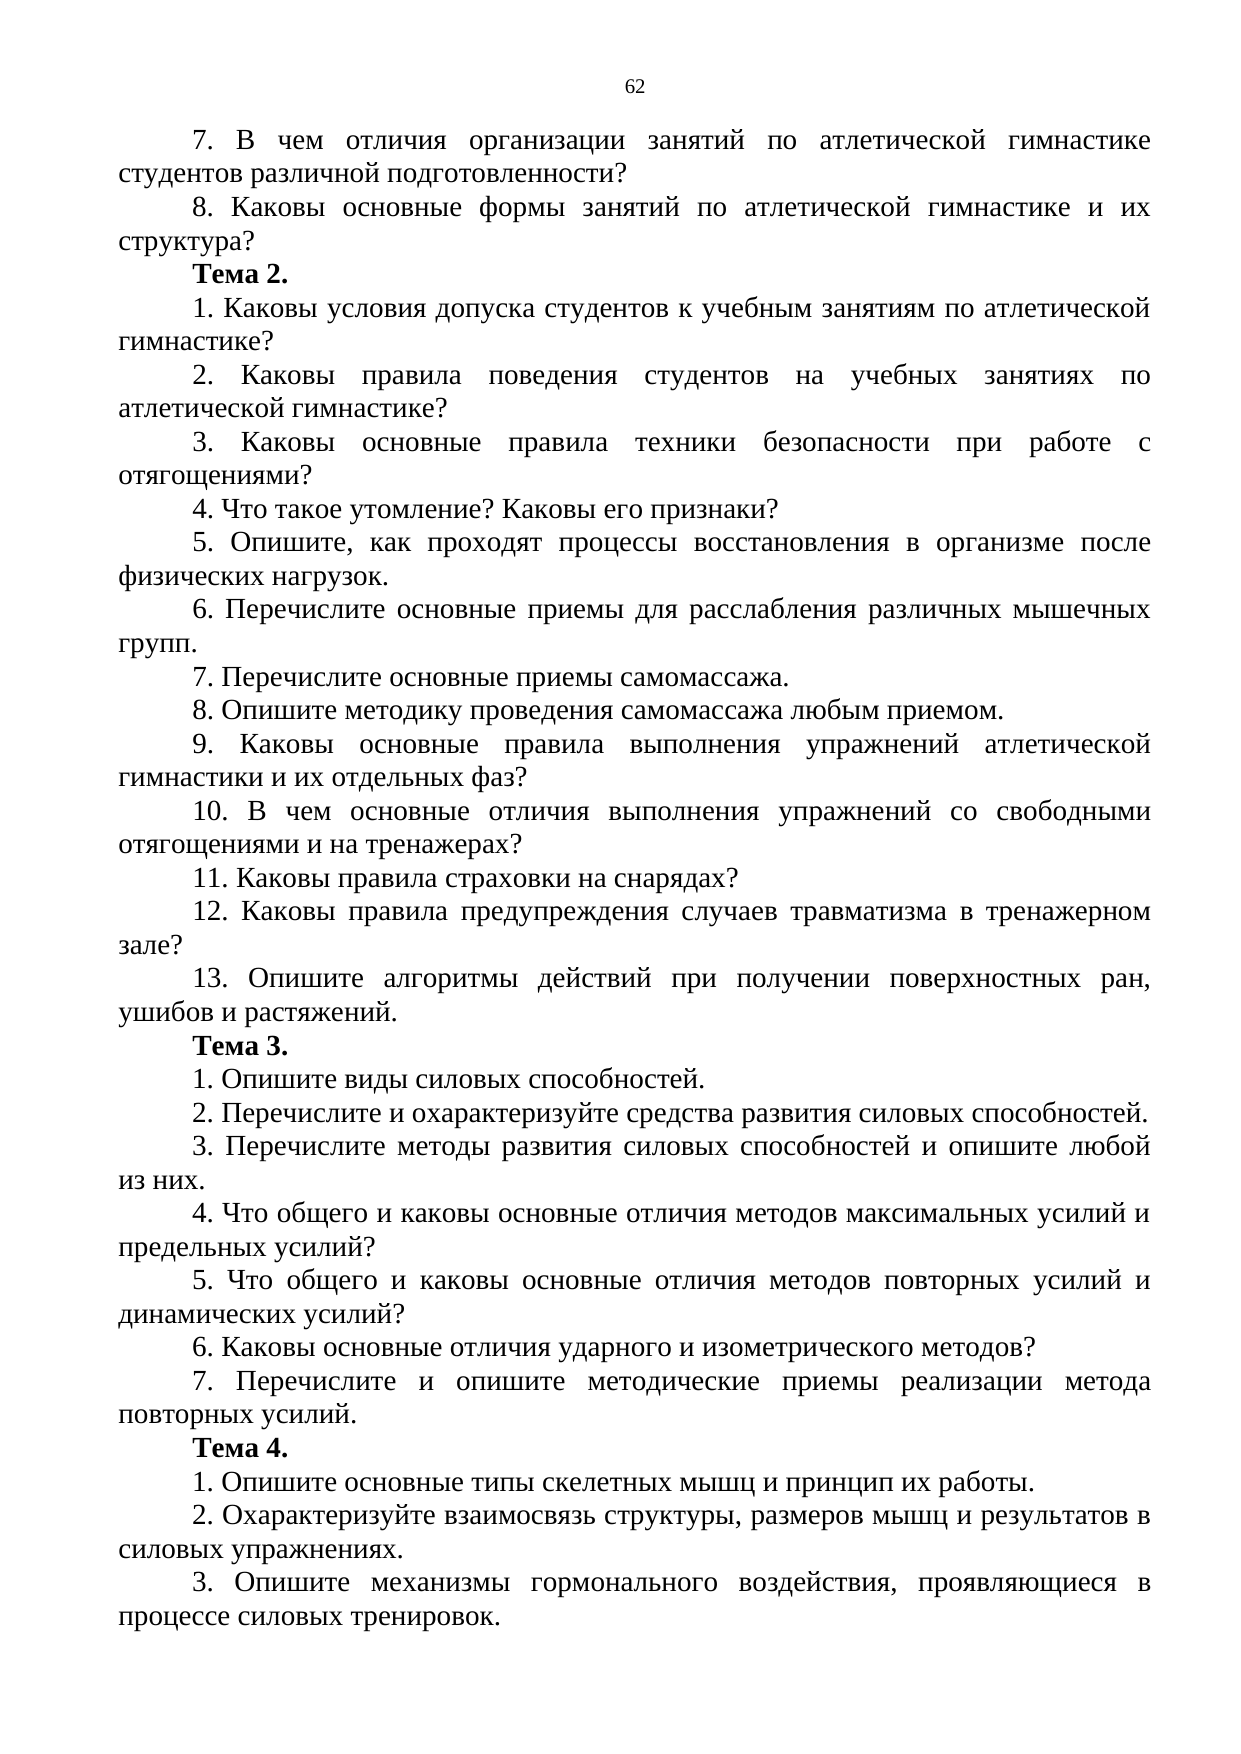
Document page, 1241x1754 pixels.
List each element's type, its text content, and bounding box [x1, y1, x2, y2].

text 1. Каковы условия допуска студентов к учебным занятиям по атлетической гимнастике? [118, 290, 1152, 357]
text 8. Опишите методику проведения самомассажа любым приемом. [118, 692, 1152, 726]
text 9. Каковы основные правила выполнения упражнений атлетической гимнастики и их отдельных фаз? [118, 726, 1152, 793]
text 7. Перечислите и опишите методические приемы реализации метода повторных усилий. [118, 1363, 1152, 1430]
text 13. Опишите алгоритмы действий при получении поверхностных ран, ушибов и растяжений. [118, 961, 1152, 1028]
text 6. Перечислите основные приемы для расслабления различных мышечных групп. [118, 592, 1152, 659]
text 4. Что общего и каковы основные отличия методов максимальных усилий и предельных усилий? [118, 1195, 1152, 1262]
text 1. Опишите основные типы скелетных мышц и принцип их работы. [118, 1464, 1152, 1497]
text Тема 2. [118, 256, 1152, 290]
text 11. Каковы правила страховки на снарядах? [118, 860, 1152, 893]
text Тема 3. [118, 1028, 1152, 1061]
text 1. Опишите виды силовых способностей. [118, 1061, 1152, 1095]
text 2. Перечислите и охарактеризуйте средства развития силовых способностей. [118, 1095, 1152, 1128]
text 8. Каковы основные формы занятий по атлетической гимнастике и их структура? [118, 189, 1152, 256]
text Тема 4. [118, 1430, 1152, 1464]
text 4. Что такое утомление? Каковы его признаки? [118, 491, 1152, 524]
text 10. В чем основные отличия выполнения упражнений со свободными отягощениями и на тренажерах? [118, 793, 1152, 860]
text 3. Каковы основные правила техники безопасности при работе с отягощениями? [118, 424, 1152, 491]
text 6. Каковы основные отличия ударного и изометрического методов? [118, 1329, 1152, 1363]
text 7. Перечислите основные приемы самомассажа. [118, 659, 1152, 692]
text 12. Каковы правила предупреждения случаев травматизма в тренажерном зале? [118, 893, 1152, 961]
text 5. Опишите, как проходят процессы восстановления в организме после физических нагрузок. [118, 524, 1152, 592]
text 5. Что общего и каковы основные отличия методов повторных усилий и динамических усилий? [118, 1262, 1152, 1329]
text 3. Перечислите методы развития силовых способностей и опишите любой из них. [118, 1128, 1152, 1195]
text 3. Опишите механизмы гормонального воздействия, проявляющиеся в процессе силовых тренировок. [118, 1564, 1152, 1631]
text 7. В чем отличия организации занятий по атлетической гимнастике студентов различной подготовленности? [118, 122, 1152, 189]
text 2. Охарактеризуйте взаимосвязь структуры, размеров мышц и результатов в силовых упражнениях. [118, 1497, 1152, 1564]
text 2. Каковы правила поведения студентов на учебных занятиях по атлетической гимнастике? [118, 357, 1152, 424]
